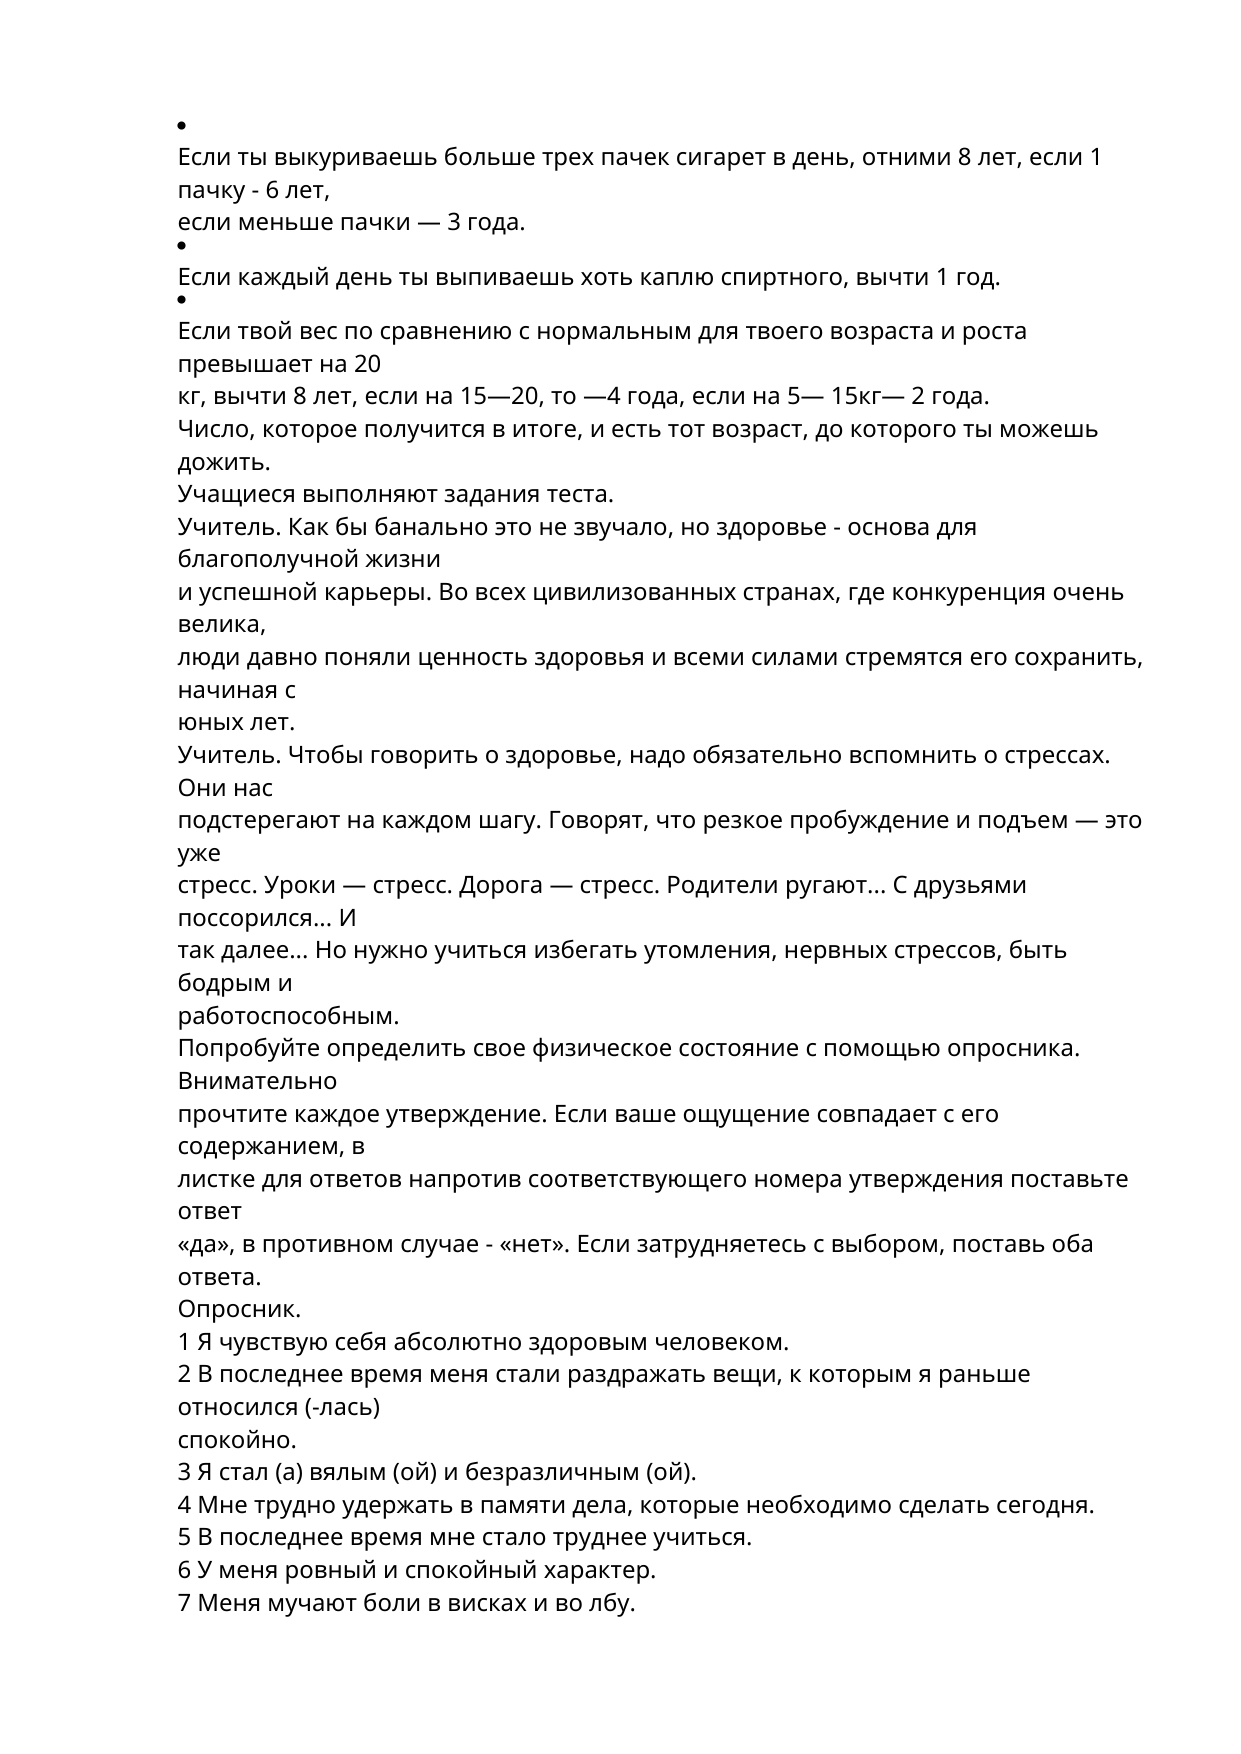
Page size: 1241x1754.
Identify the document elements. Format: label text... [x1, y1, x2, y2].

text стресс. Уроки — стресс. Дорога — стресс. Родители ругают... С друзьями поссорился... И [177, 868, 1152, 933]
text подстерегают на каждом шагу. Говорят, что резкое пробуждение и подъем — это уже [177, 803, 1152, 868]
text 5 В последнее время мне стало труднее учиться. [177, 1520, 1152, 1553]
text 6 У меня ровный и спокойный характер. [177, 1553, 1152, 1585]
text «да», в противном случае - «нет». Если затрудняетесь с выбором, поставь оба ответа. [177, 1227, 1152, 1292]
text спокойно. [177, 1422, 1152, 1455]
text 4 Мне трудно удержать в памяти дела, которые необходимо сделать сегодня. [177, 1488, 1152, 1520]
text Учитель. Чтобы говорить о здоровье, надо обязательно вспомнить о стрессах. Они нас [177, 738, 1152, 803]
text 2 В последнее время меня стали раздражать вещи, к которым я раньше относился (-лась) [177, 1357, 1152, 1422]
text работоспособным. [177, 998, 1152, 1031]
text Если твой вес по сравнению с нормальным для твоего возраста и роста превышает на 20 [177, 314, 1152, 379]
text Если ты выкуриваешь больше трех пачек сигарет в день, отними 8 лет, если 1 пачку - 6 лет, [177, 140, 1152, 205]
text 3 Я стал (а) вялым (ой) и безразличным (ой). [177, 1455, 1152, 1488]
text прочтите каждое утверждение. Если ваше ощущение совпадает с его содержанием, в [177, 1096, 1152, 1162]
text люди давно поняли ценность здоровья и всеми силами стремятся его сохранить, начиная с [177, 640, 1152, 705]
text так далее... Но нужно учиться избегать утомления, нервных стрессов, быть бодрым и [177, 933, 1152, 998]
text Число, которое получится в итоге, и есть тот возраст, до которого ты можешь дожить. [177, 412, 1152, 477]
text Учащиеся выполняют задания теста. [177, 477, 1152, 509]
text если меньше пачки — 3 года. [177, 205, 1152, 238]
text Попробуйте определить свое физическое состояние с помощью опросника. Внимательно [177, 1031, 1152, 1096]
text Опросник. [177, 1292, 1152, 1324]
text листке для ответов напротив соответствующего номера утверждения поставьте ответ [177, 1162, 1152, 1227]
text 7 Меня мучают боли в висках и во лбу. [177, 1585, 1152, 1618]
text Учитель. Как бы банально это не звучало, но здоровье - основа для благополучной жизни [177, 509, 1152, 575]
text и успешной карьеры. Во всех цивилизованных странах, где конкуренция очень велика, [177, 575, 1152, 640]
text 1 Я чувствую себя абсолютно здоровым человеком. [177, 1324, 1152, 1357]
text Если каждый день ты выпиваешь хоть каплю спиртного, вычти 1 год. [177, 259, 1152, 292]
text юных лет. [177, 705, 1152, 738]
text кг, вычти 8 лет, если на 15—20, то —4 года, если на 5— 15кг— 2 года. [177, 379, 1152, 412]
